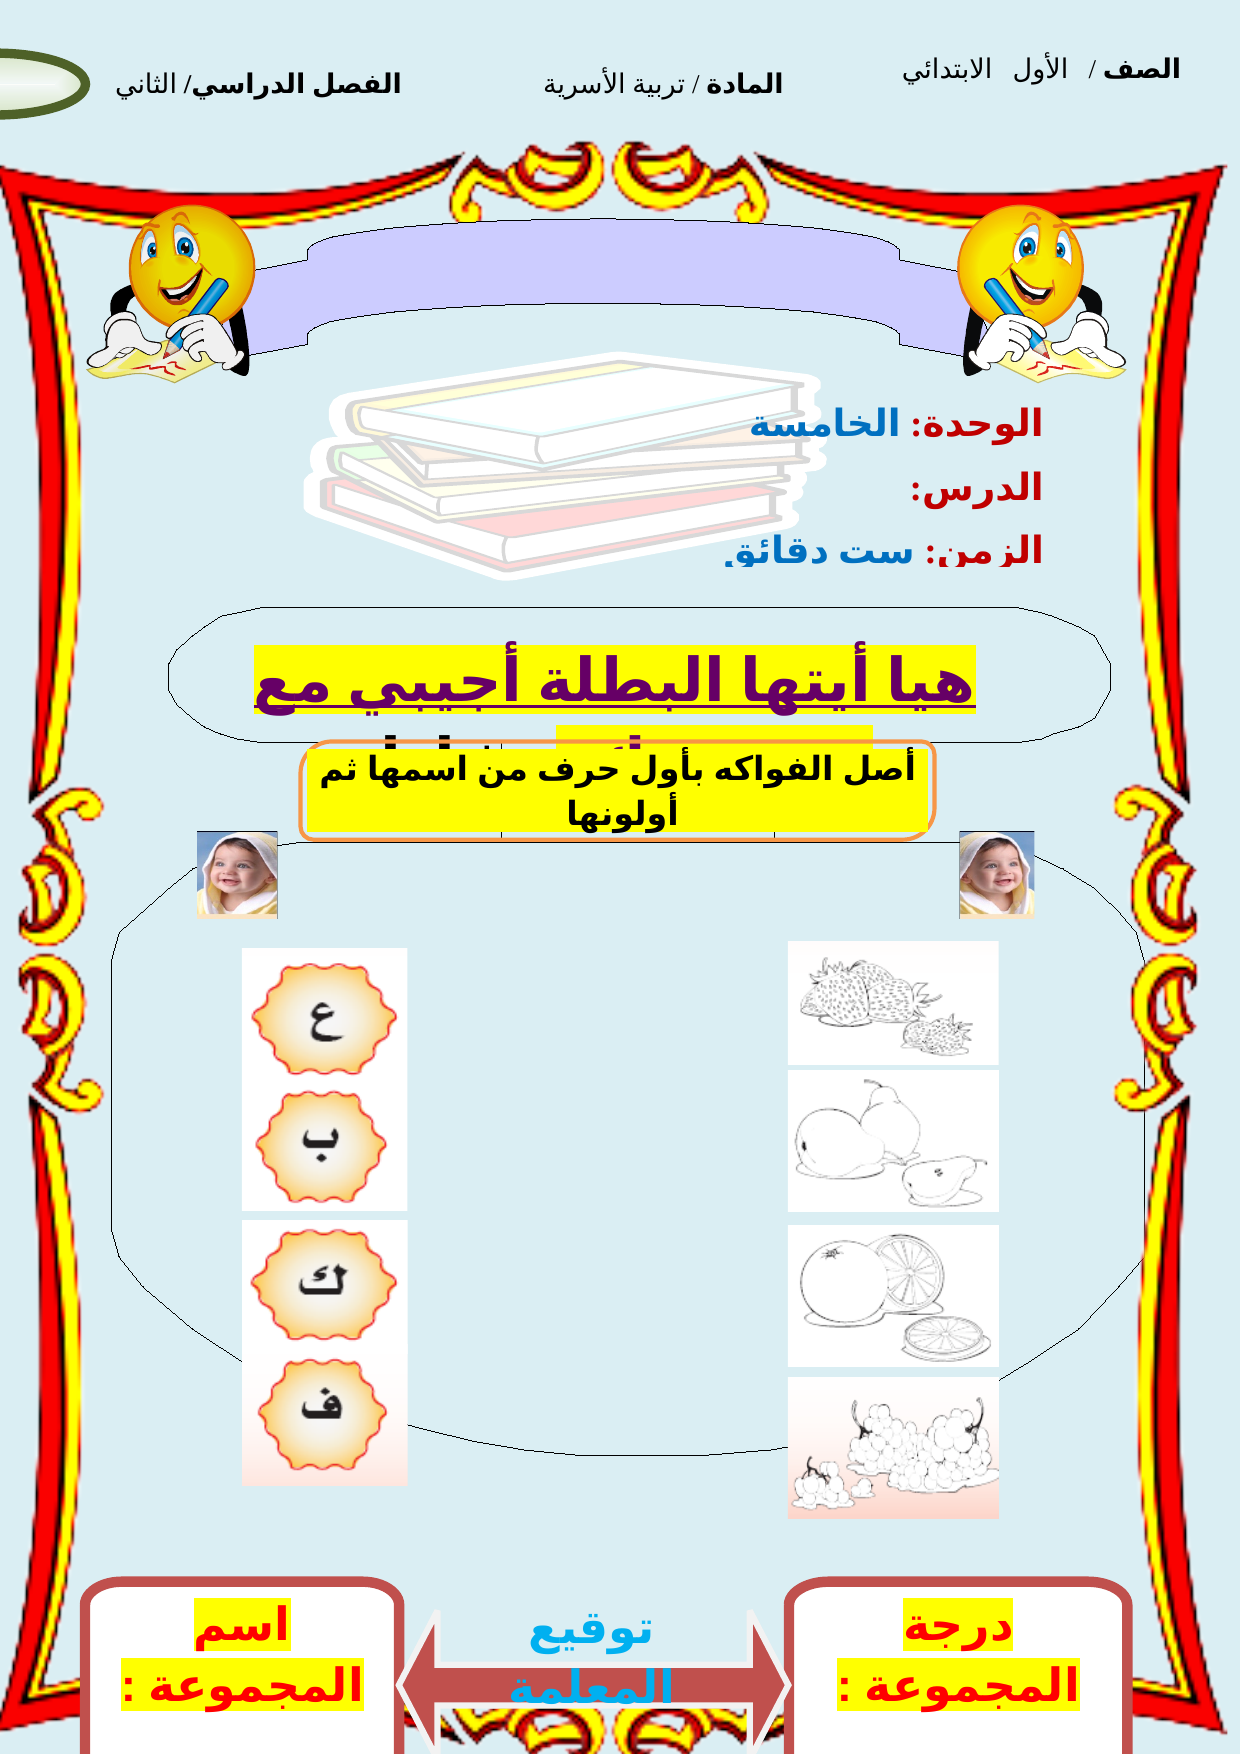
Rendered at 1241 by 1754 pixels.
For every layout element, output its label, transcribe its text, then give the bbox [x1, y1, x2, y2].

picture [787, 1070, 999, 1212]
picture [242, 1220, 408, 1486]
text هيا أيتها البطلة أجيبي مع مجموعتك : نشاط [135, 645, 1095, 794]
picture [787, 941, 999, 1065]
picture [787, 1377, 999, 1519]
picture [197, 831, 278, 919]
picture [241, 948, 408, 1211]
picture [959, 831, 1035, 919]
picture [787, 1225, 999, 1367]
